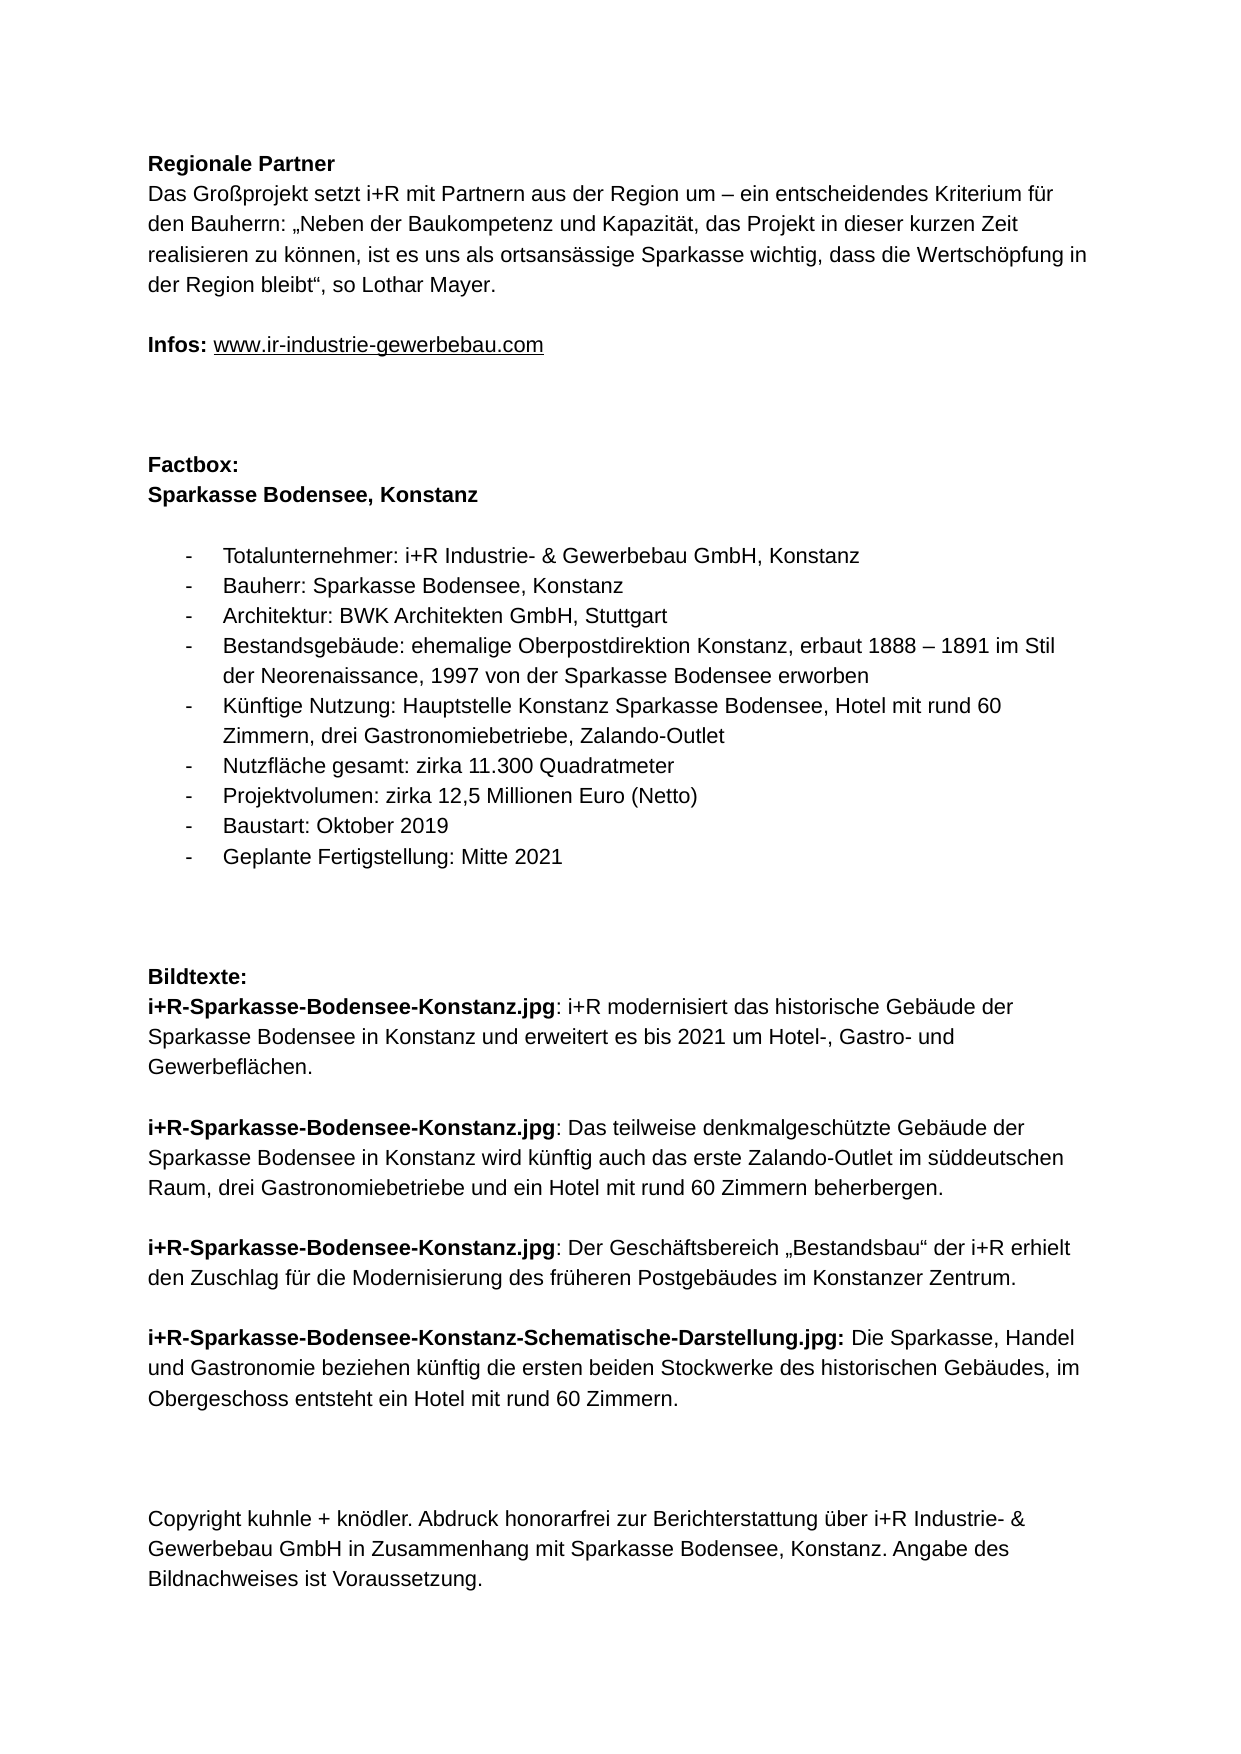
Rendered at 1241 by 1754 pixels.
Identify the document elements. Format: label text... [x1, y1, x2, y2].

text Copyright kuhnle + knödler. Abdruck honorarfrei zur Berichterstattung über i+R Industrie- & Gewerbebau GmbH in Zusammenhang mit Sparkasse Bodensee, Konstanz. Angabe des Bildnachweises ist Voraussetzung. [148, 1502, 1093, 1593]
text i+R-Sparkasse-Bodensee-Konstanz.jpg: Der Geschäftsbereich „Bestandsbau“ der i+R erhielt den Zuschlag für die Modernisierung des früheren Postgebäudes im Konstanzer Zentrum. [148, 1231, 1093, 1292]
list Bestandsgebäude: ehemalige Oberpostdirektion Konstanz, erbaut 1888 – 1891 im Stil der Neorenaissance, 1997 von der Sparkasse Bodensee erworben [185, 629, 1093, 689]
text Das Großprojekt setzt i+R mit Partnern aus der Region um – ein entscheidendes Kriterium für den Bauherrn: „Neben der Baukompetenz und Kapazität, das Projekt in dieser kurzen Zeit realisieren zu können, ist es uns als ortsansässige Sparkasse wichtig, dass die Wertschöpfung in der Region bleibt“, so Lothar Mayer. [148, 178, 1093, 298]
list Projektvolumen: zirka 12,5 Millionen Euro (Netto) [185, 780, 1093, 810]
list Geplante Fertigstellung: Mitte 2021 [185, 840, 1093, 870]
text i+R-Sparkasse-Bodensee-Konstanz-Schematische-Darstellung.jpg: Die Sparkasse, Handel und Gastronomie beziehen künftig die ersten beiden Stockwerke des historischen Gebäudes, im Obergeschoss entsteht ein Hotel mit rund 60 Zimmern. [148, 1322, 1093, 1412]
text Bildtexte: [148, 960, 1093, 991]
text Factbox: Sparkasse Bodensee, Konstanz [148, 449, 1093, 509]
list Baustart: Oktober 2019 [185, 810, 1093, 840]
text i+R-Sparkasse-Bodensee-Konstanz.jpg: Das teilweise denkmalgeschützte Gebäude der Sparkasse Bodensee in Konstanz wird künftig auch das erste Zalando-Outlet im süddeutschen Raum, drei Gastronomiebetriebe und ein Hotel mit rund 60 Zimmern beherbergen. [148, 1111, 1093, 1201]
text Infos: www.ir-industrie-gewerbebau.com [148, 328, 1093, 358]
text Regionale Partner [148, 148, 1093, 178]
list Künftige Nutzung: Hauptstelle Konstanz Sparkasse Bodensee, Hotel mit rund 60 Zimmern, drei Gastronomiebetriebe, Zalando-Outlet [185, 689, 1093, 750]
list Bauherr: Sparkasse Bodensee, Konstanz [185, 569, 1093, 599]
list Architektur: BWK Architekten GmbH, Stuttgart [185, 599, 1093, 629]
list Nutzfläche gesamt: zirka 11.300 Quadratmeter [185, 750, 1093, 780]
list Totalunternehmer: i+R Industrie- & Gewerbebau GmbH, Konstanz [185, 539, 1093, 569]
text i+R-Sparkasse-Bodensee-Konstanz.jpg: i+R modernisiert das historische Gebäude der Sparkasse Bodensee in Konstanz und erweitert es bis 2021 um Hotel-, Gastro- und Gewerbeflächen. [148, 991, 1093, 1081]
